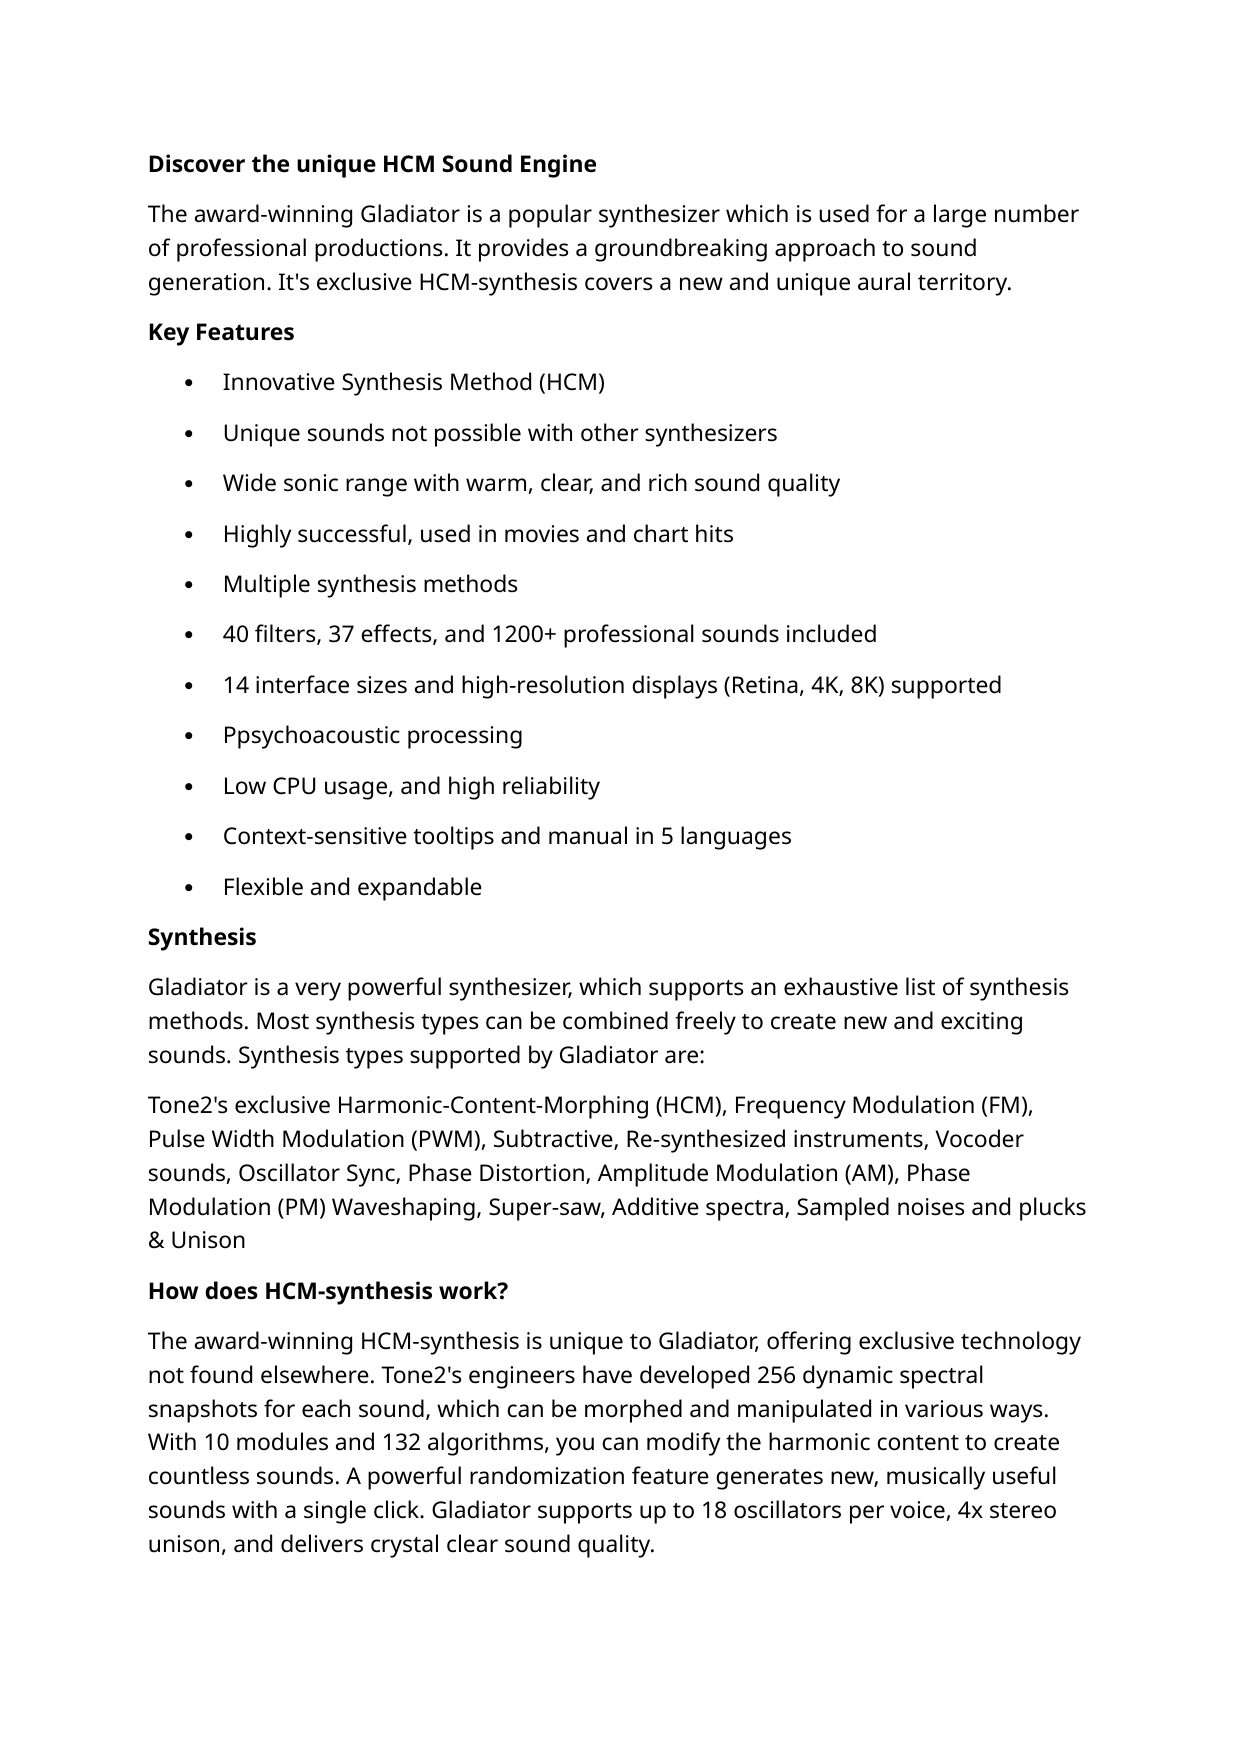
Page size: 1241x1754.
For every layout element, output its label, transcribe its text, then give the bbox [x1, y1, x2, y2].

list Low CPU usage, and high reliability [185, 770, 1093, 801]
text How does HCM-synthesis work? [148, 1275, 1093, 1306]
text The award-winning HCM-synthesis is unique to Gladiator, offering exclusive technology not found elsewhere. Tone2's engineers have developed 256 dynamic spectral snapshots for each sound, which can be morphed and manipulated in various ways. With 10 modules and 132 algorithms, you can modify the harmonic content to create countless sounds. A powerful randomization feature generates new, musically useful sounds with a single click. Gladiator supports up to 18 oscillators per voice, 4x stereo unison, and delivers crystal clear sound quality. [148, 1325, 1093, 1559]
list 14 interface sizes and high-resolution displays (Retina, 4K, 8K) supported [185, 669, 1093, 700]
text The award-winning Gladiator is a popular synthesizer which is used for a large number of professional productions. It provides a groundbreaking approach to sound generation. It's exclusive HCM-synthesis covers a new and unique aural territory. [148, 198, 1093, 297]
list Ppsychoacoustic processing [185, 719, 1093, 751]
list Flexible and expandable [185, 871, 1093, 902]
list Unique sounds not possible with other synthesizers [185, 417, 1093, 448]
text Discover the unique HCM Sound Engine [148, 148, 1093, 179]
list Innovative Synthesis Method (HCM) [185, 366, 1093, 398]
list Wide sonic range with warm, clear, and rich sound quality [185, 467, 1093, 498]
list Multiple synthesis methods [185, 568, 1093, 599]
text Tone2's exclusive Harmonic-Content-Morphing (HCM), Frequency Modulation (FM), Pulse Width Modulation (PWM), Subtractive, Re-synthesized instruments, Vocoder sounds, Oscillator Sync, Phase Distortion, Amplitude Modulation (AM), Phase Modulation (PM) Waveshaping, Super-saw, Additive spectra, Sampled noises and plucks & Unison [148, 1089, 1093, 1256]
list Highly successful, used in movies and chart hits [185, 518, 1093, 549]
list Context-sensitive tooltips and manual in 5 languages [185, 820, 1093, 851]
list 40 filters, 37 effects, and 1200+ professional sounds included [185, 618, 1093, 650]
text Gladiator is a very powerful synthesizer, which supports an exhaustive list of synthesis methods. Most synthesis types can be combined freely to create new and exciting sounds. Synthesis types supported by Gladiator are: [148, 971, 1093, 1070]
text Synthesis [148, 921, 1093, 952]
text Key Features [148, 316, 1093, 347]
